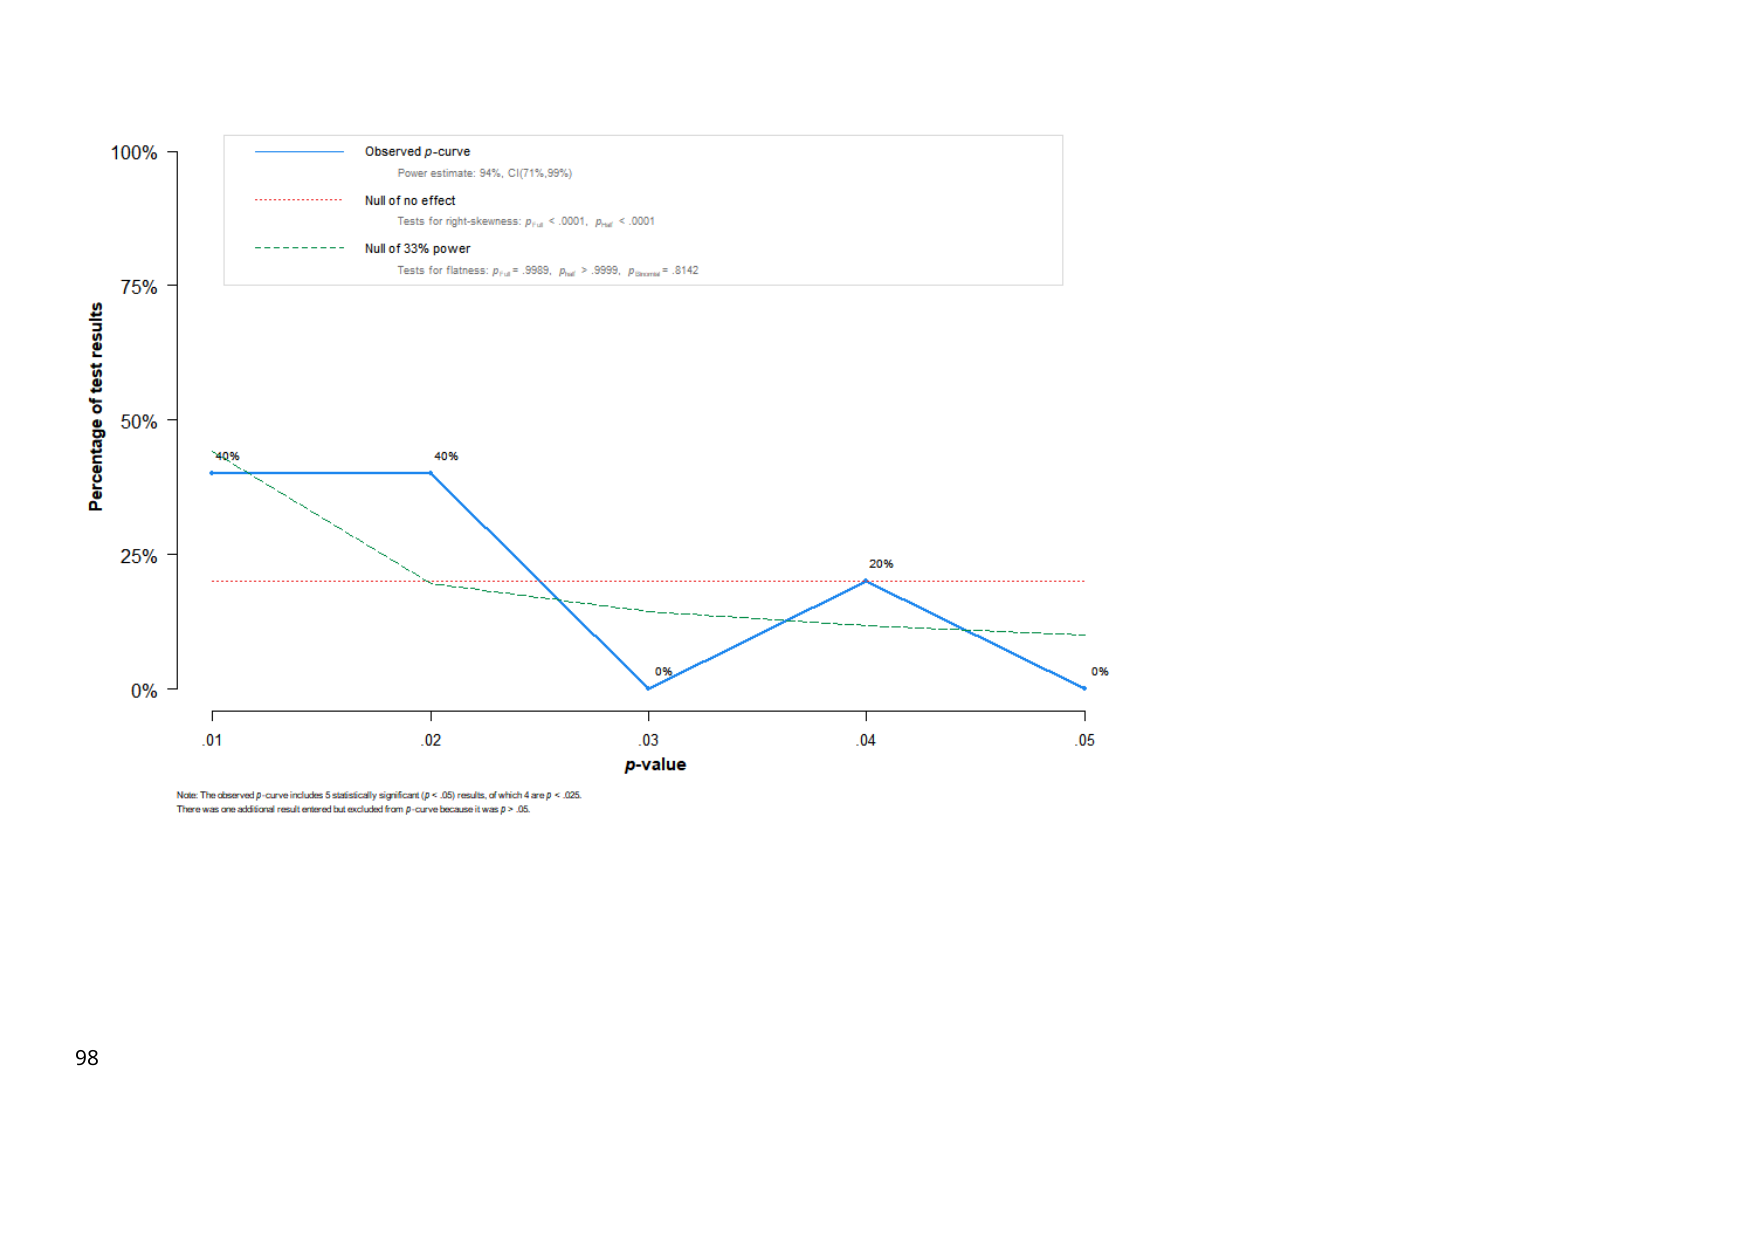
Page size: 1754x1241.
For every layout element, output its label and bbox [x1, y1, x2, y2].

picture [75, 75, 1198, 823]
